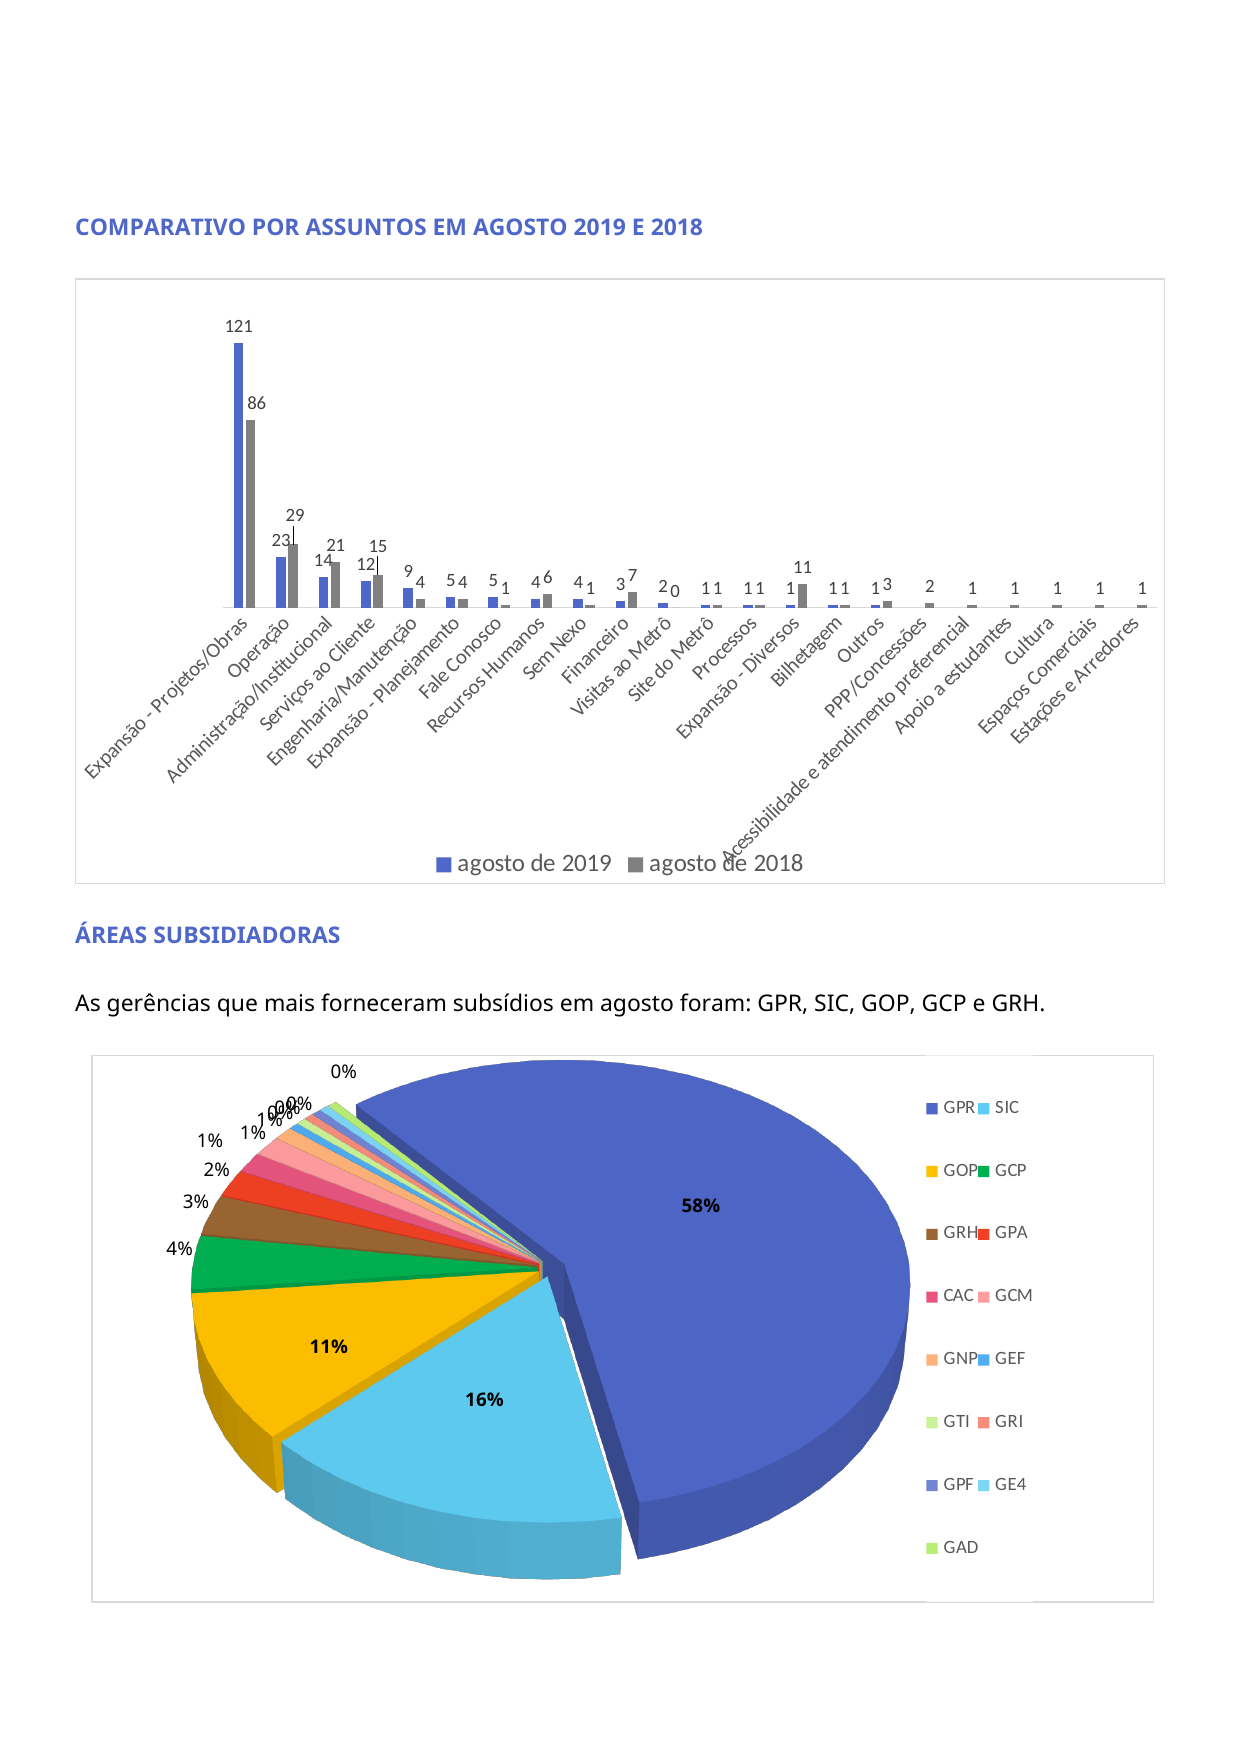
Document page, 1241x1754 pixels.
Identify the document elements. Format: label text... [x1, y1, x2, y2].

text ÁREAS SUBSIDIADORAS [75, 919, 1165, 950]
text As gerências que mais forneceram subsídios em agosto foram: GPR, SIC, GOP, GCP e GRH. [75, 987, 1165, 1018]
text COMPARATIVO POR ASSUNTOS EM AGOSTO 2019 E 2018 [75, 210, 1165, 242]
